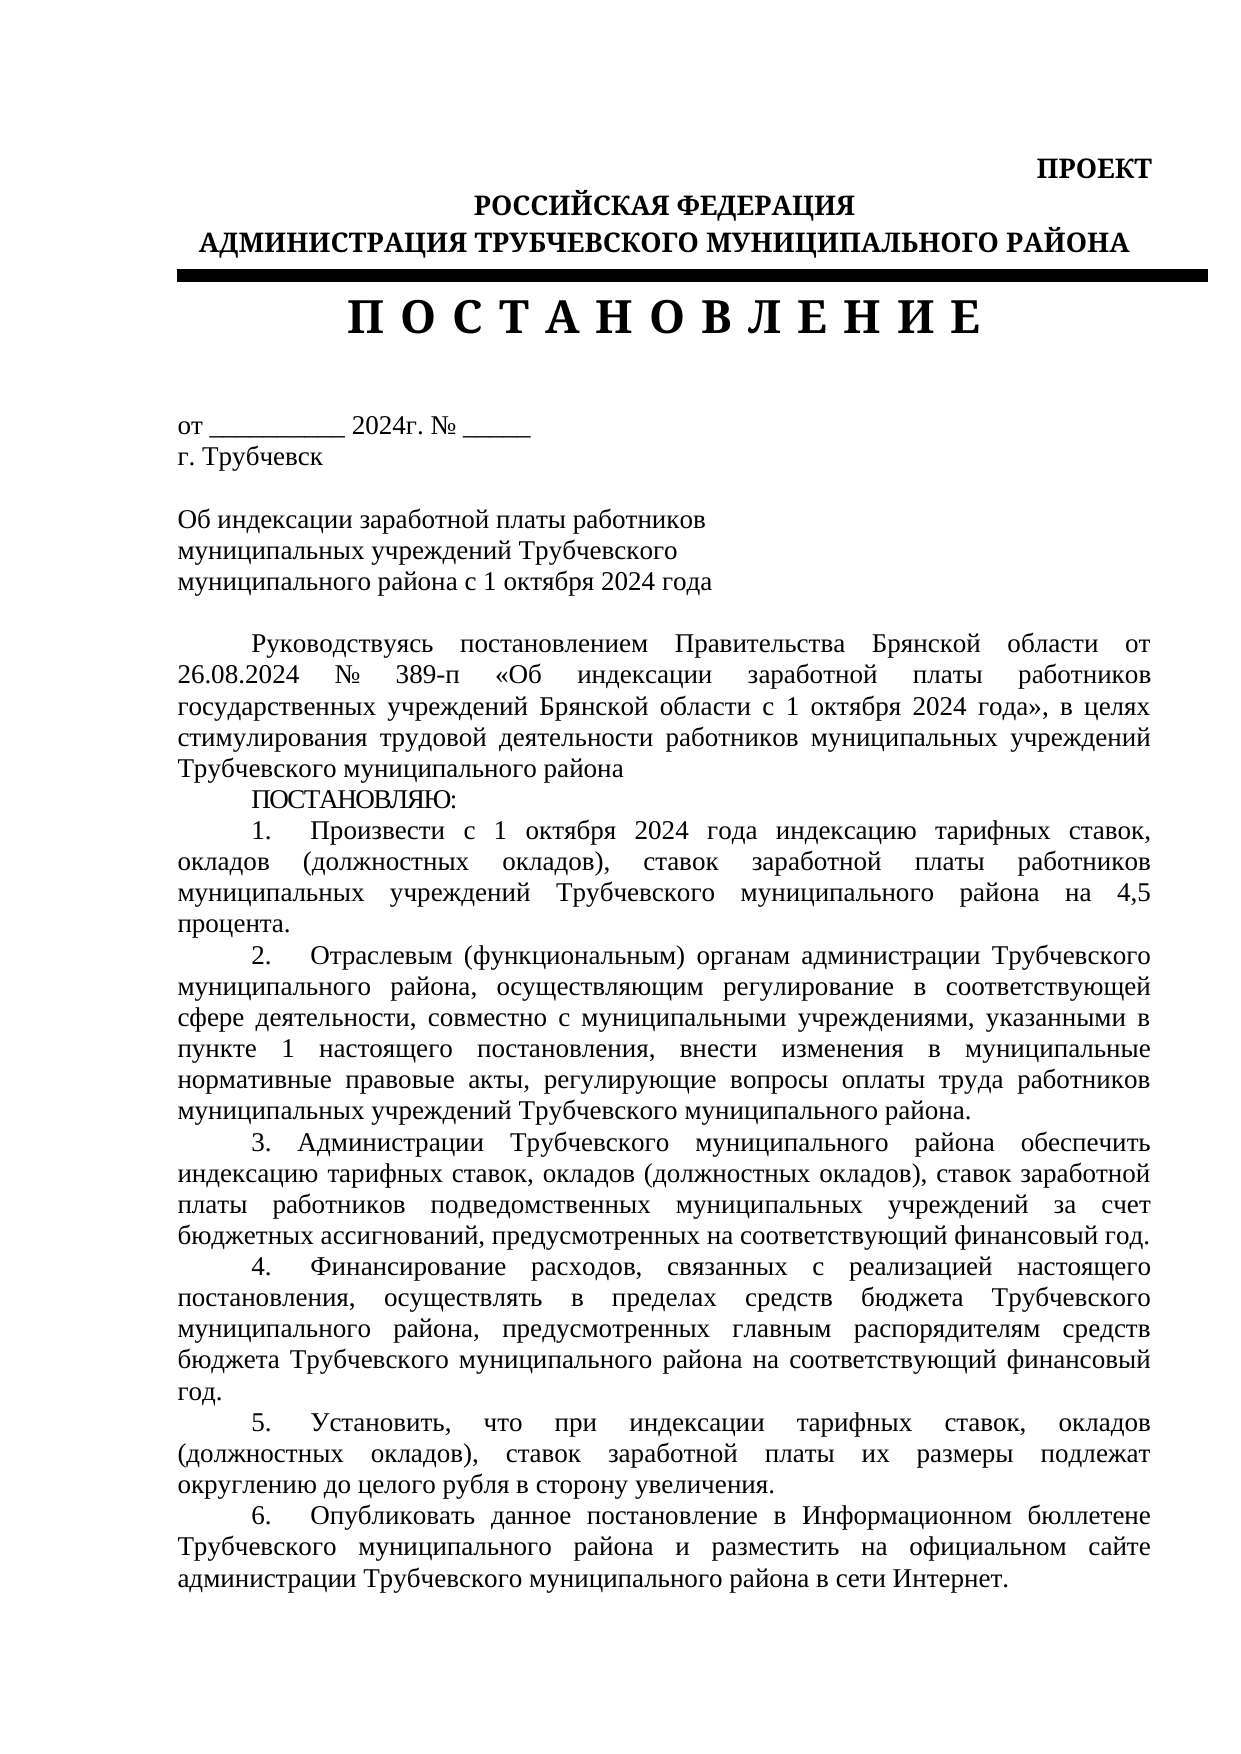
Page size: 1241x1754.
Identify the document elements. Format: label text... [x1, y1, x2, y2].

list Опубликовать данное постановление в Информационном бюллетене Трубчевского муниципального района и разместить на официальном сайте администрации Трубчевского муниципального района в сети Интернет. [177, 1499, 1152, 1593]
list Отраслевым (функциональным) органам администрации Трубчевского муниципального района, осуществляющим регулирование в соответствующей сфере деятельности, совместно с муниципальными учреждениями, указанными в пункте 1 настоящего постановления, внести изменения в муниципальные нормативные правовые акты, регулирующие вопросы оплаты труда работников муниципальных учреждений Трубчевского муниципального района. [177, 939, 1152, 1126]
list Произвести с 1 октября 2024 года индексацию тарифных ставок, окладов (должностных окладов), ставок заработной платы работников муниципальных учреждений Трубчевского муниципального района на 4,5 процента. [177, 814, 1152, 939]
text муниципальных учреждений Трубчевского [177, 534, 1152, 565]
text муниципального района с 1 октября 2024 года [177, 565, 1152, 596]
text РОССИЙСКАЯ ФЕДЕРАЦИЯ [177, 187, 1152, 223]
list Установить, что при индексации тарифных ставок, окладов (должностных окладов), ставок заработной платы их размеры подлежат округлению до целого рубля в сторону увеличения. [177, 1406, 1152, 1499]
text АДМИНИСТРАЦИЯ ТРУБЧЕВСКОГО МУНИЦИПАЛЬНОГО РАЙОНА [177, 223, 1152, 260]
text г. Трубчевск [177, 440, 1152, 472]
text ПРОЕКТ [177, 150, 1152, 187]
text Об индексации заработной платы работников [177, 503, 1152, 534]
list Финансирование расходов, связанных с реализацией настоящего постановления, осуществлять в пределах средств бюджета Трубчевского муниципального района, предусмотренных главным распорядителям средств бюджета Трубчевского муниципального района на соответствующий финансовый год. [177, 1250, 1152, 1406]
text Руководствуясь постановлением Правительства Брянской области от 26.08.2024 № 389-п «Об индексации заработной платы работников государственных учреждений Брянской области с 1 октября 2024 года», в целях стимулирования трудовой деятельности работников муниципальных учреждений Трубчевского муниципального района [177, 627, 1152, 783]
text от __________ 2024г. № _____ [177, 409, 1152, 440]
text ПОСТАНОВЛЯЮ: [177, 783, 1152, 814]
text П О С Т А Н О В Л Е Н И Е [177, 284, 1152, 347]
text 3. Администрации Трубчевского муниципального района обеспечить индексацию тарифных ставок, окладов (должностных окладов), ставок заработной платы работников подведомственных муниципальных учреждений за счет бюджетных ассигнований, предусмотренных на соответствующий финансовый год. [177, 1126, 1152, 1250]
